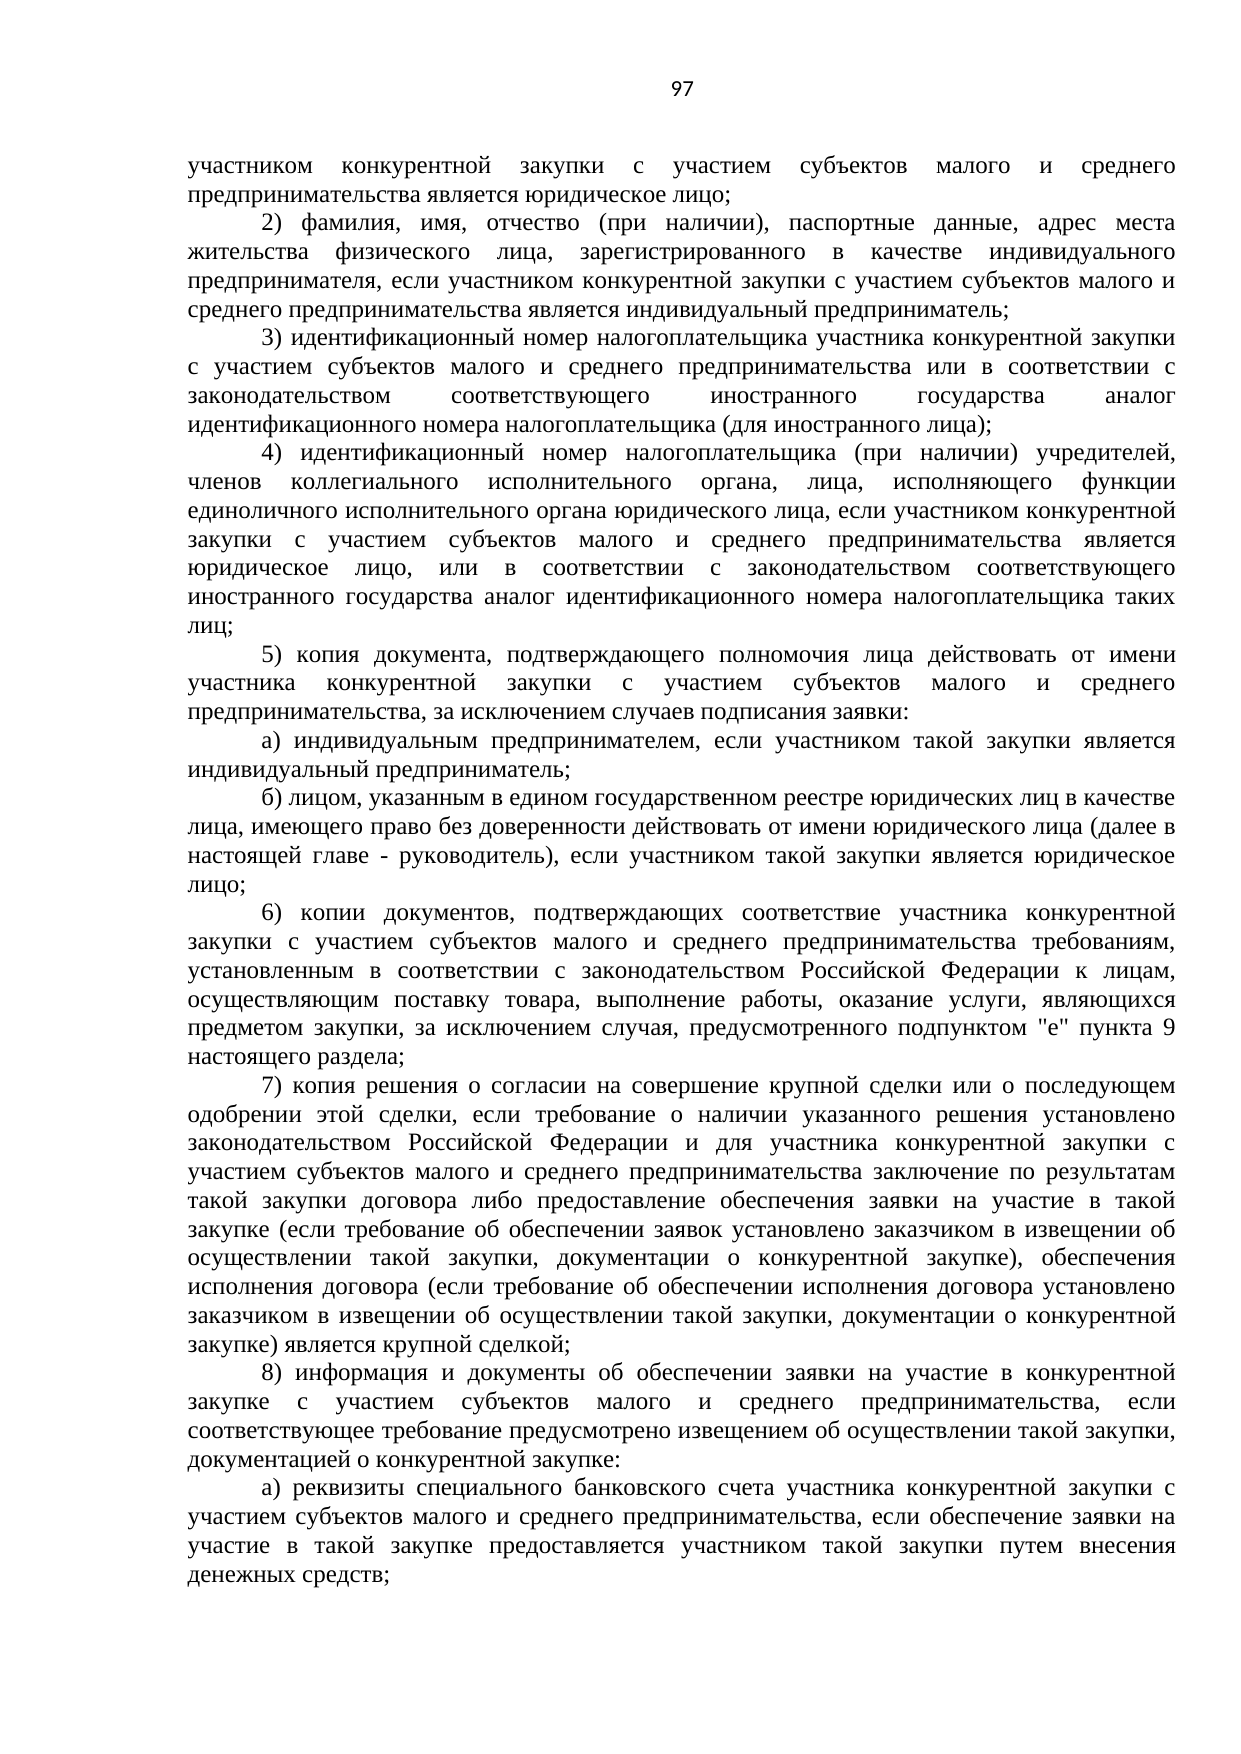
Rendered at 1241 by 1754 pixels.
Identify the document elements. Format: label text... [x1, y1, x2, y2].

text 8) информация и документы об обеспечении заявки на участие в конкурентной закупке с участием субъектов малого и среднего предпринимательства, если соответствующее требование предусмотрено извещением об осуществлении такой закупки, документацией о конкурентной закупке: [187, 1357, 1177, 1472]
text 6) копии документов, подтверждающих соответствие участника конкурентной закупки с участием субъектов малого и среднего предпринимательства требованиям, установленным в соответствии с законодательством Российской Федерации к лицам, осуществляющим поставку товара, выполнение работы, оказание услуги, являющихся предметом закупки, за исключением случая, предусмотренного подпунктом "е" пункта 9 настоящего раздела; [187, 897, 1177, 1070]
text 3) идентификационный номер налогоплательщика участника конкурентной закупки с участием субъектов малого и среднего предпринимательства или в соответствии с законодательством соответствующего иностранного государства аналог идентификационного номера налогоплательщика (для иностранного лица); [187, 322, 1177, 437]
text а) индивидуальным предпринимателем, если участником такой закупки является индивидуальный предприниматель; [187, 725, 1177, 782]
text 4) идентификационный номер налогоплательщика (при наличии) учредителей, членов коллегиального исполнительного органа, лица, исполняющего функции единоличного исполнительного органа юридического лица, если участником конкурентной закупки с участием субъектов малого и среднего предпринимательства является юридическое лицо, или в соответствии с законодательством соответствующего иностранного государства аналог идентификационного номера налогоплательщика таких лиц; [187, 437, 1177, 639]
text а) реквизиты специального банковского счета участника конкурентной закупки с участием субъектов малого и среднего предпринимательства, если обеспечение заявки на участие в такой закупке предоставляется участником такой закупки путем внесения денежных средств; [187, 1472, 1177, 1587]
text б) лицом, указанным в едином государственном реестре юридических лиц в качестве лица, имеющего право без доверенности действовать от имени юридического лица (далее в настоящей главе - руководитель), если участником такой закупки является юридическое лицо; [187, 782, 1177, 897]
text 7) копия решения о согласии на совершение крупной сделки или о последующем одобрении этой сделки, если требование о наличии указанного решения установлено законодательством Российской Федерации и для участника конкурентной закупки с участием субъектов малого и среднего предпринимательства заключение по результатам такой закупки договора либо предоставление обеспечения заявки на участие в такой закупке (если требование об обеспечении заявок установлено заказчиком в извещении об осуществлении такой закупки, документации о конкурентной закупке), обеспечения исполнения договора (если требование об обеспечении исполнения договора установлено заказчиком в извещении об осуществлении такой закупки, документации о конкурентной закупке) является крупной сделкой; [187, 1070, 1177, 1357]
text 5) копия документа, подтверждающего полномочия лица действовать от имени участника конкурентной закупки с участием субъектов малого и среднего предпринимательства, за исключением случаев подписания заявки: [187, 639, 1177, 725]
text 2) фамилия, имя, отчество (при наличии), паспортные данные, адрес места жительства физического лица, зарегистрированного в качестве индивидуального предпринимателя, если участником конкурентной закупки с участием субъектов малого и среднего предпринимательства является индивидуальный предприниматель; [187, 207, 1177, 322]
